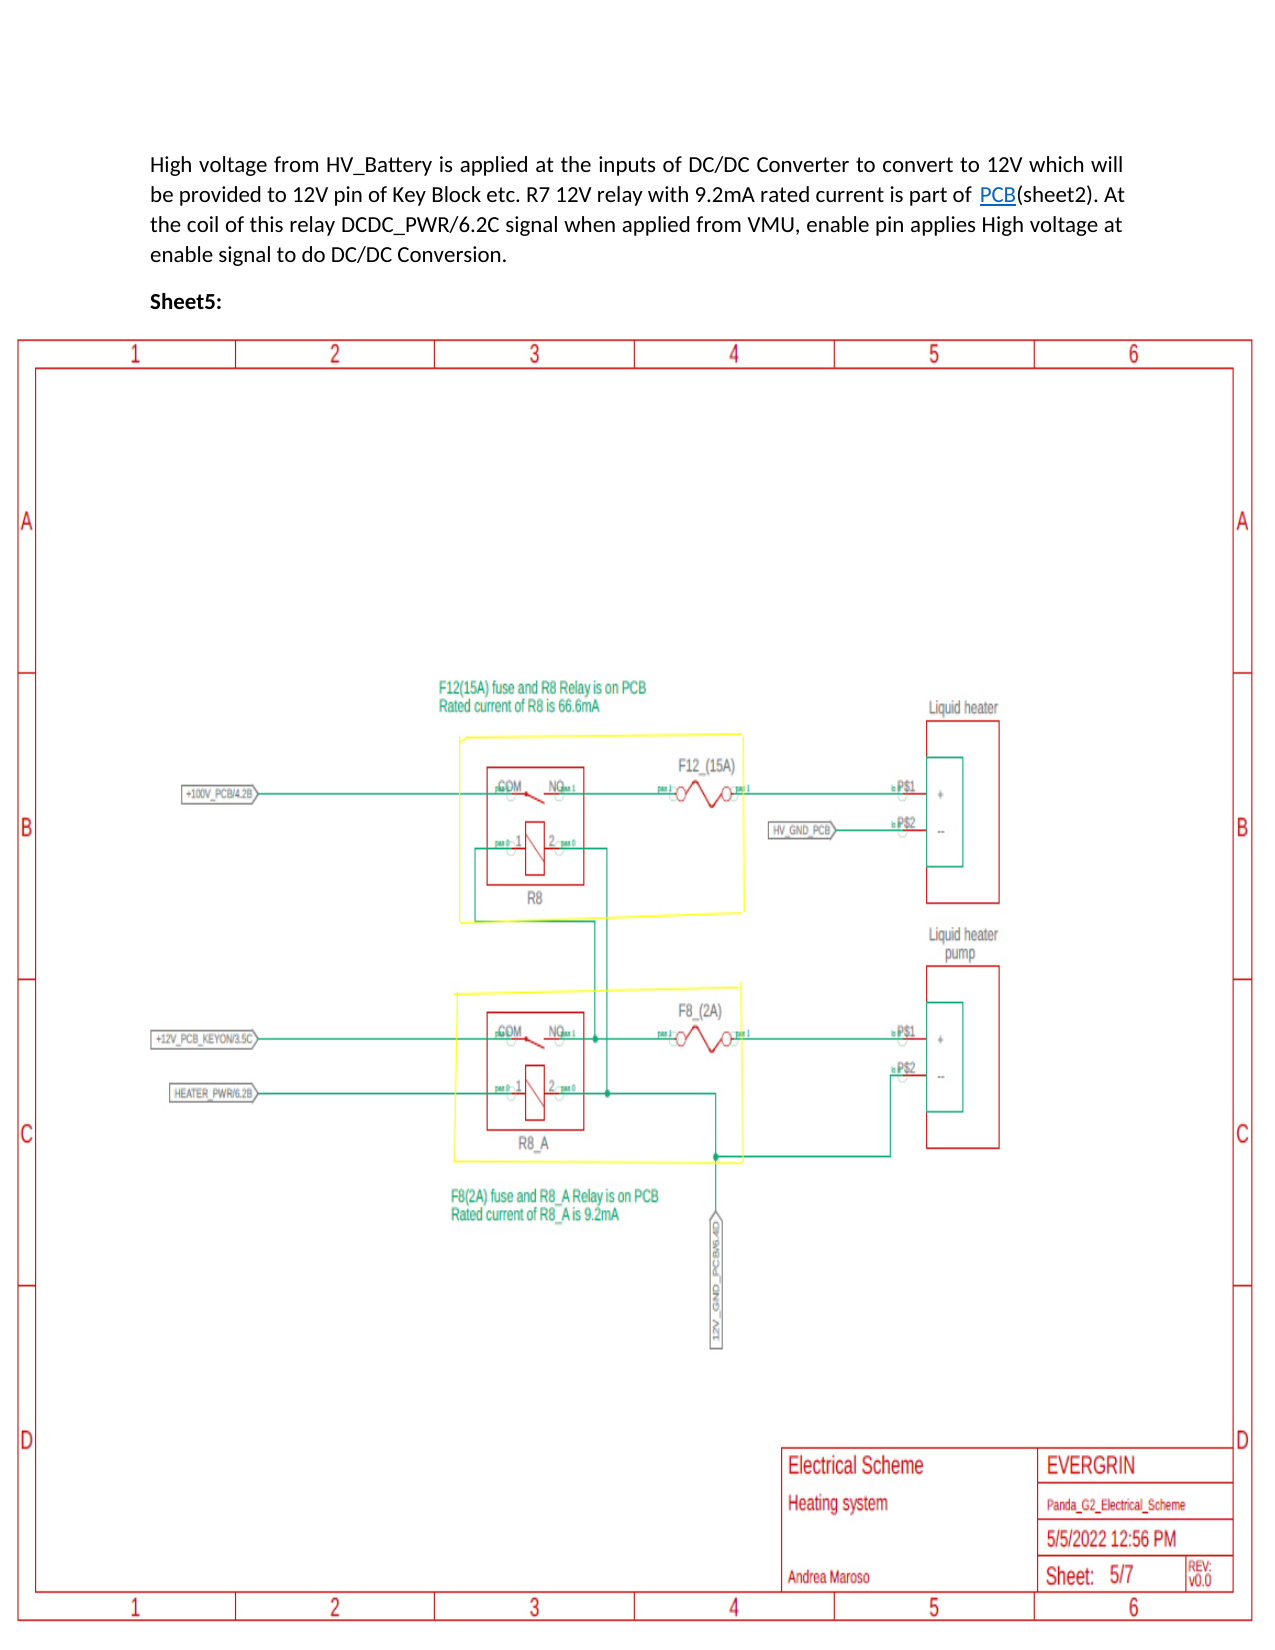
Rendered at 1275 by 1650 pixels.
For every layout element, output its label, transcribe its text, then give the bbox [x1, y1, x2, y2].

text High voltage from HV_Battery is applied at the inputs of DC/DC Converter to convert to 12V which will be provided to 12V pin of Key Block etc. R7 12V relay with 9.2mA rated current is part of PCB(sheet2). At the coil of this relay DCDC_PWR/6.2C signal when applied from VMU, enable pin applies High voltage at enable signal to do DC/DC Conversion. [150, 150, 1125, 269]
picture [12, 333, 1259, 1623]
text Sheet5: [150, 287, 1125, 316]
